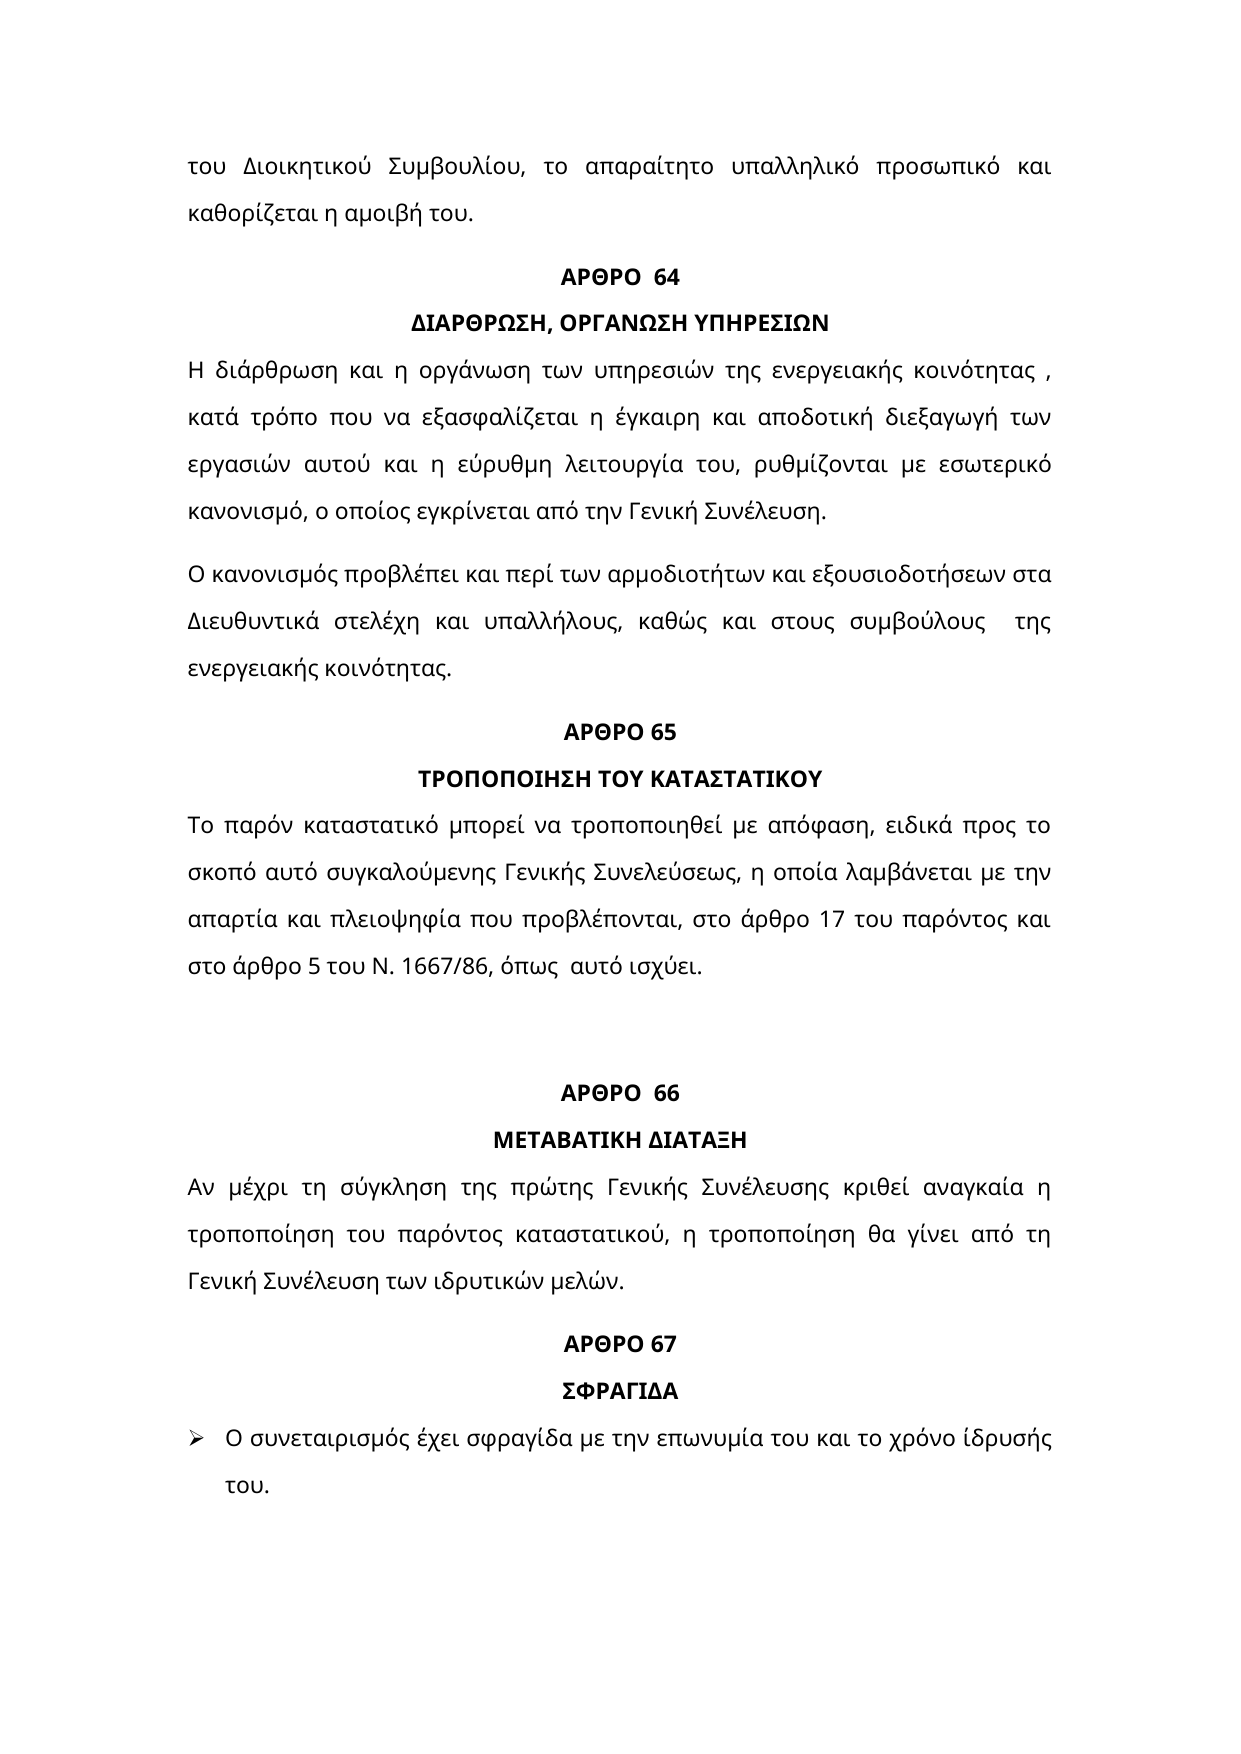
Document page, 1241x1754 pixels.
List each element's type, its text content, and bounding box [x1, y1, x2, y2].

text Η διάρθρωση και η οργάνωση των υπηρεσιών της ενεργειακής κοινότητας , κατά τρόπο που να εξασφαλίζεται η έγκαιρη και αποδοτική διεξαγωγή των εργασιών αυτού και η εύρυθμη λειτουργία του, ρυθμίζονται με εσωτερικό κανονισμό, ο οποίος εγκρίνεται από την Γενική Συνέλευση. [187, 354, 1053, 526]
text Αν μέχρι τη σύγκληση της πρώτης Γενικής Συνέλευσης κριθεί αναγκαία η τροποποίηση του παρόντος καταστατικού, η τροποποίηση θα γίνει από τη Γενική Συνέλευση των ιδρυτικών μελών. [187, 1171, 1053, 1296]
text ΑΡΘΡΟ 66 [187, 1077, 1053, 1108]
text ΣΦΡΑΓΙΔΑ [187, 1375, 1053, 1406]
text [187, 150, 1053, 228]
text Το παρόν καταστατικό μπορεί να τροποποιηθεί με απόφαση, ειδικά προς το σκοπό αυτό συγκαλούμενης Γενικής Συνελεύσεως, η οποία λαμβάνεται με την απαρτία και πλειοψηφία που προβλέπονται, στο άρθρο 17 του παρόντος και στο άρθρο 5 του Ν. 1667/86, όπως αυτό ισχύει. [187, 809, 1053, 981]
text Ο κανονισμός προβλέπει και περί των αρμοδιοτήτων και εξουσιοδοτήσεων στα Διευθυντικά στελέχη και υπαλλήλους, καθώς και στους συμβούλους της ενεργειακής κοινότητας. [187, 558, 1053, 683]
text ΑΡΘΡΟ 64 [187, 260, 1053, 292]
text ΤΡΟΠΟΠΟΙΗΣΗ ΤΟΥ ΚΑΤΑΣΤΑΤΙΚΟΥ [187, 762, 1053, 794]
list Ο συνεταιρισμός έχει σφραγίδα με την επωνυμία του και το χρόνο ίδρυσής του. [187, 1422, 1053, 1500]
text ΜΕΤΑΒΑΤΙΚΗ ΔΙΑΤΑΞΗ [187, 1124, 1053, 1155]
text ΑΡΘΡΟ 65 [187, 716, 1053, 747]
text ΔΙΑΡΘΡΩΣΗ, ΟΡΓΑΝΩΣΗ ΥΠΗΡΕΣΙΩΝ [187, 307, 1053, 338]
text ΑΡΘΡΟ 67 [187, 1328, 1053, 1359]
